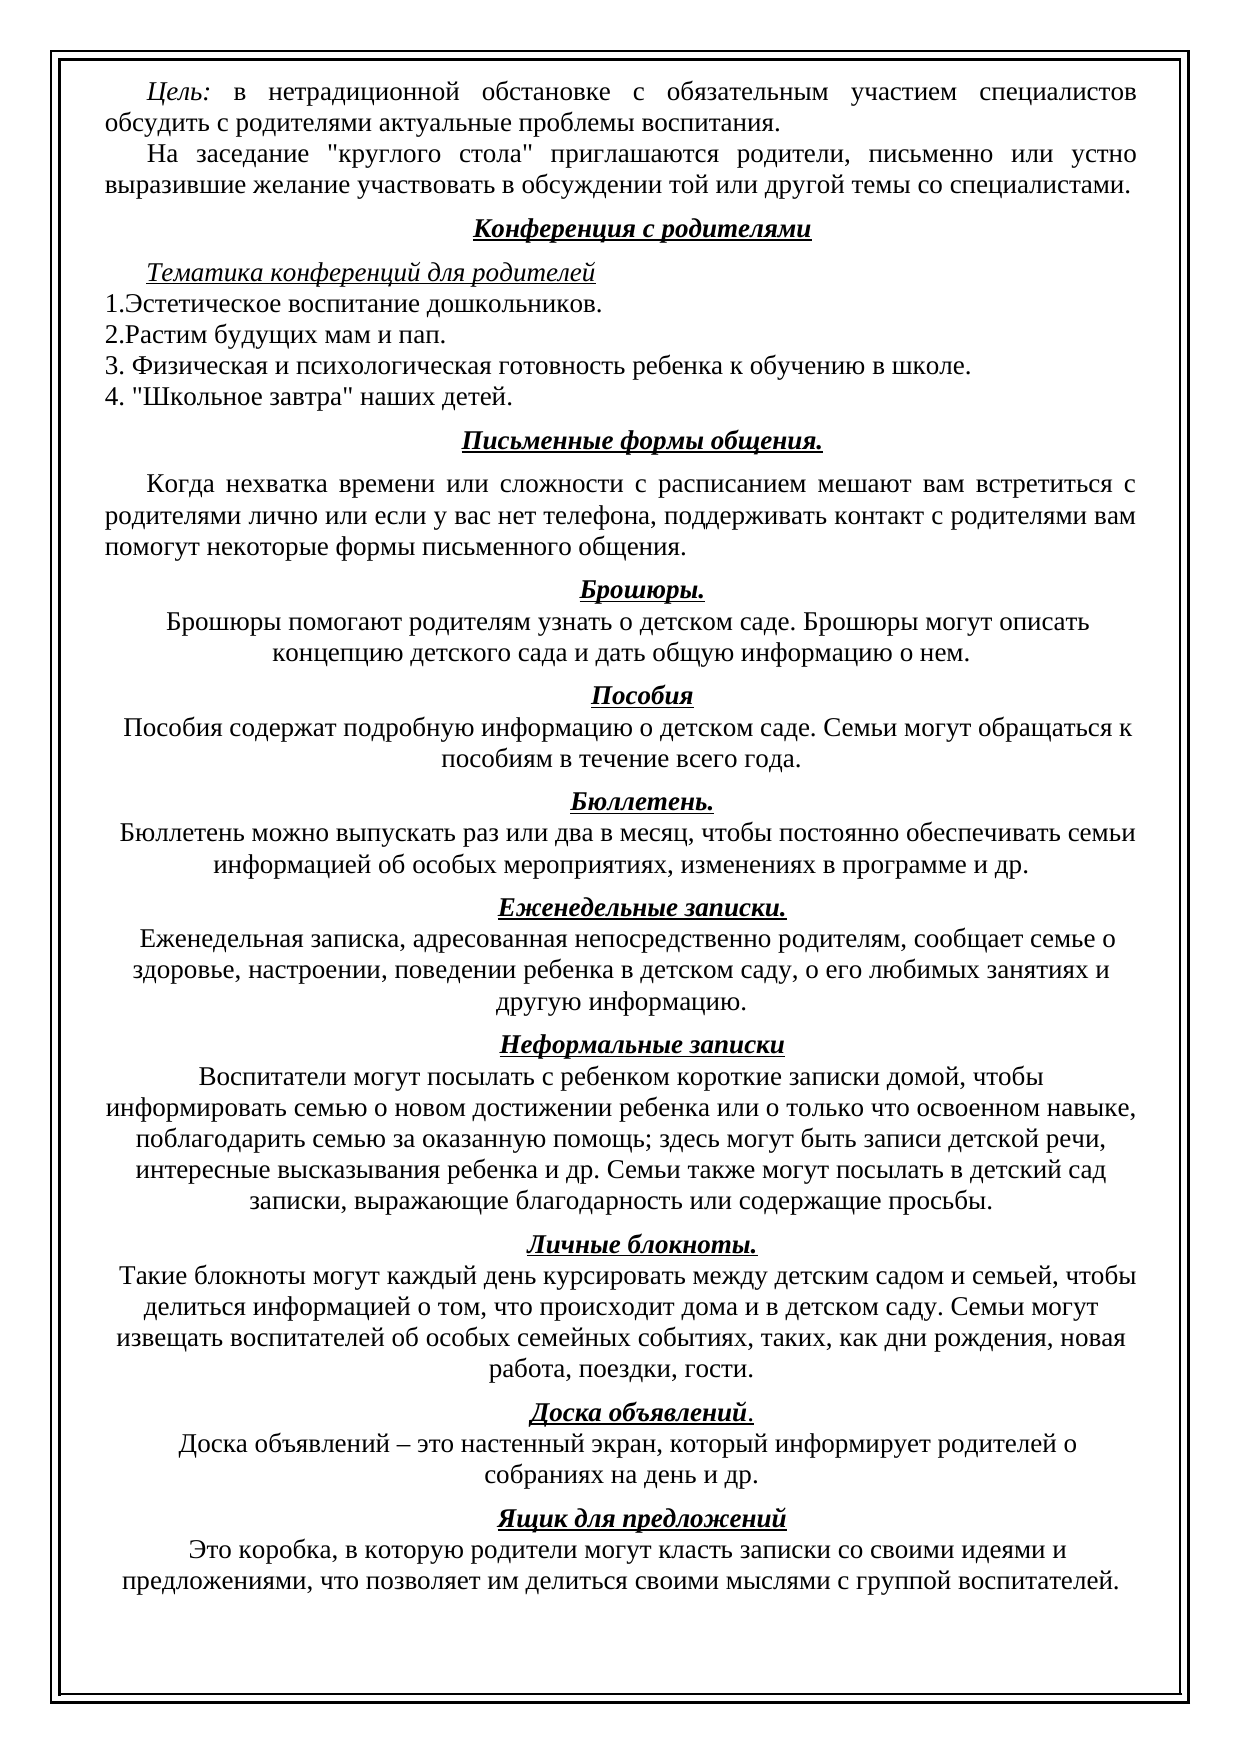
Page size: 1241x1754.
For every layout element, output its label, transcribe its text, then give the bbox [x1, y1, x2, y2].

text Личные блокноты. Такие блокноты могут каждый день курсировать между детским садом и семьей, чтобы делиться информацией о том, что происходит дома и в детском саду. Семьи могут извещать воспитателей об особых семейных событиях, таких, как дни рождения, новая работа, поездки, гости. [104, 1228, 1138, 1383]
text Неформальные записки Воспитатели могут посылать с ребенком короткие записки домой, чтобы информировать семью о новом достижении ребенка или о только что освоенном навыке, поблагодарить семью за оказанную помощь; здесь могут быть записи детской речи, интересные высказывания ребенка и др. Семьи также могут посылать в детский сад записки, выражающие благодарность или содержащие просьбы. [104, 1028, 1138, 1215]
text 3. Физическая и психологическая готовность ребенка к обучению в школе. [104, 349, 1138, 380]
text Цель: в нетрадиционной обстановке с обязательным участием специалистов обсудить с родителями актуальные проблемы воспитания. [104, 75, 1138, 137]
text Доска объявлений. Доска объявлений – это настенный экран, который информирует родителей о собраниях на день и др. [104, 1396, 1138, 1489]
text 2.Растим будущих мам и пап. [104, 318, 1138, 349]
text Брошюры. Брошюры помогают родителям узнать о детском саде. Брошюры могут описать концепцию детского сада и дать общую информацию о нем. [104, 573, 1138, 667]
text Ящик для предложений Это коробка, в которую родители могут класть записки со своими идеями и предложениями, что позволяет им делиться своими мыслями с группой воспитателей. [104, 1502, 1138, 1595]
text 1.Эстетическое воспитание дошкольников. [104, 287, 1138, 318]
text Тематика конференций для родителей [104, 256, 1138, 287]
text Конференция с родителями [104, 212, 1138, 243]
text Когда нехватка времени или сложности с расписанием мешают вам встретиться с родителями лично или если у вас нет телефона, поддерживать контакт с родителями вам помогут некоторые формы письменного общения. [104, 468, 1138, 561]
text Письменные формы общения. [104, 424, 1138, 455]
text На заседание "круглого стола" приглашаются родители, письменно или устно выразившие желание участвовать в обсуждении той или другой темы со специалистами. [104, 137, 1138, 199]
text Бюллетень. Бюллетень можно выпускать раз или два в месяц, чтобы постоянно обеспечивать семьи информацией об особых мероприятиях, изменениях в программе и др. [104, 785, 1138, 879]
text Еженедельные записки. Еженедельная записка, адресованная непосредственно родителям, сообщает семье о здоровье, настроении, поведении ребенка в детском саду, о его любимых занятиях и другую информацию. [104, 891, 1138, 1016]
text Пособия Пособия содержат подробную информацию о детском саде. Семьи могут обращаться к пособиям в течение всего года. [104, 679, 1138, 773]
text 4. "Школьное завтра" наших детей. [104, 380, 1138, 411]
